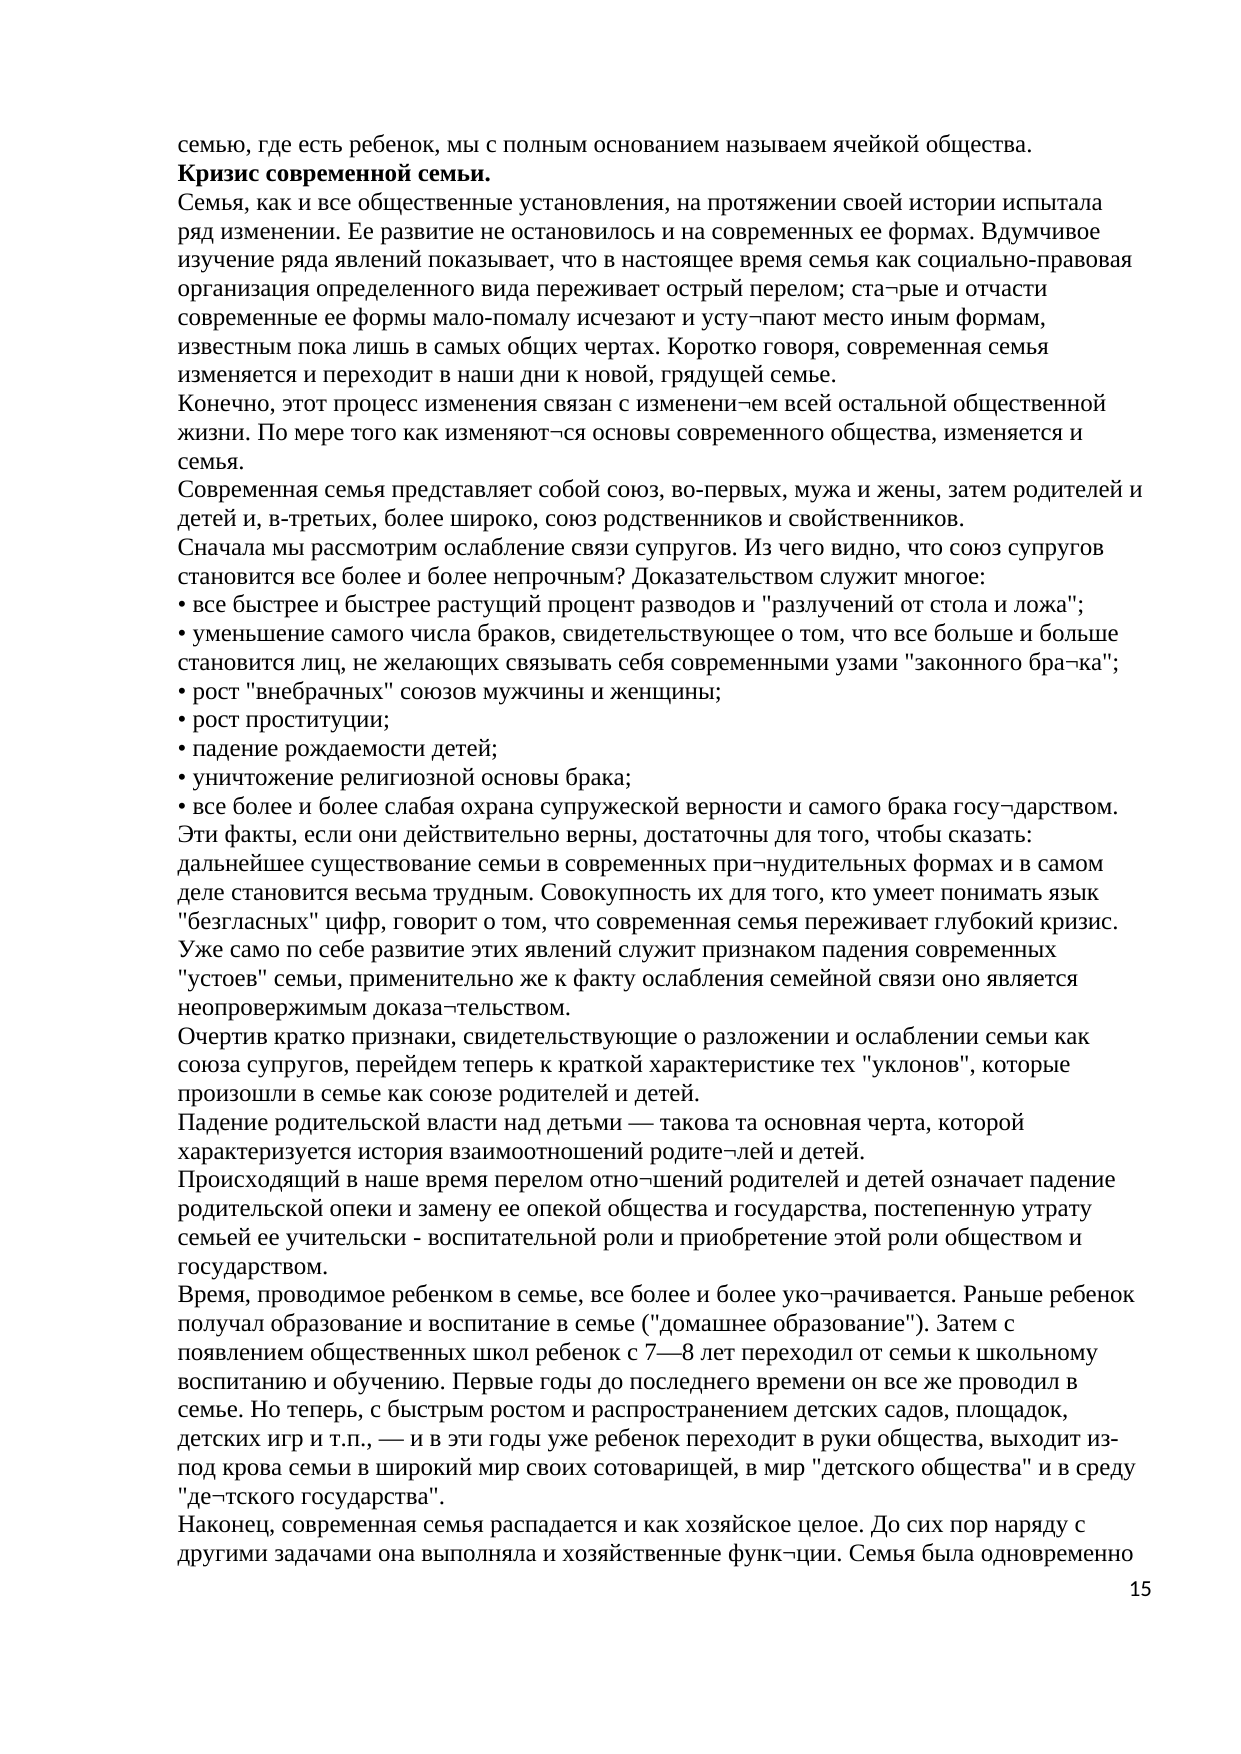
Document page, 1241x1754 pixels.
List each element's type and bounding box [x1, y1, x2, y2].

table_header [174, 126, 1148, 1570]
